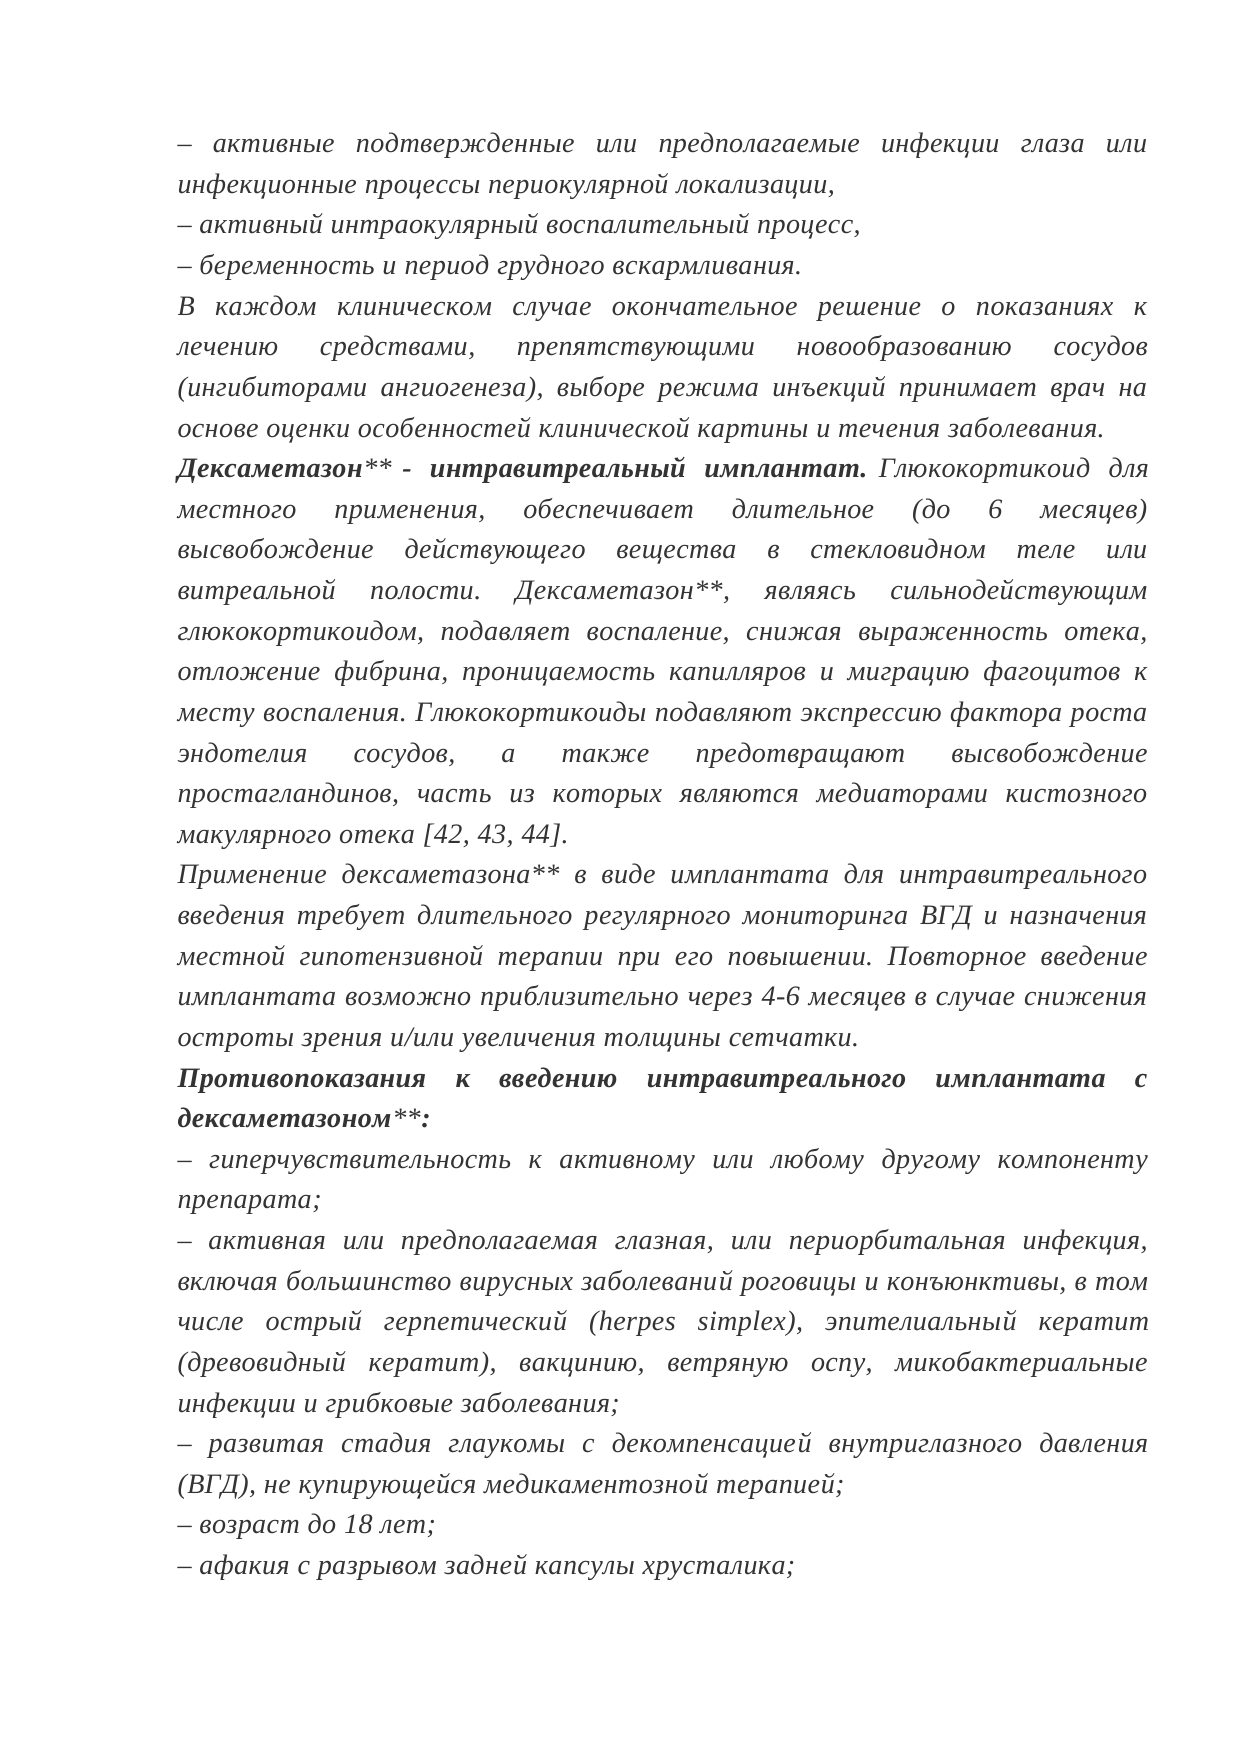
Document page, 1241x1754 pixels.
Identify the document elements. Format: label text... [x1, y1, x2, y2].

text – развитая стадия глаукомы с декомпенсацией внутриглазного давления (ВГД), не купирующейся медикаментозной терапией; [177, 1418, 1152, 1499]
text – активная или предполагаемая глазная, или периорбитальная инфекция, включая большинство вирусных заболеваний роговицы и конъюнктивы, в том числе острый герпетический (herpes simplex), эпителиальный кератит (древовидный кератит), вакцинию, ветряную оспу, микобактериальные инфекции и грибковые заболевания; [177, 1215, 1152, 1418]
text Применение дексаметазона** в виде имплантата для интравитреального введения требует длительного регулярного мониторинга ВГД и назначения местной гипотензивной терапии при его повышении. Повторное введение имплантата возможно приблизительно через 4-6 месяцев в случае снижения остроты зрения и/или увеличения толщины сетчатки. [177, 849, 1152, 1052]
text – беременность и период грудного вскармливания. [177, 240, 1152, 281]
text В каждом клиническом случае окончательное решение о показаниях к лечению средствами, препятствующими новообразованию сосудов (ингибиторами ангиогенеза), выборе режима инъекций принимает врач на основе оценки особенностей клинической картины и течения заболевания. [177, 281, 1152, 443]
text – активные подтвержденные или предполагаемые инфекции глаза или инфекционные процессы периокулярной локализации, [177, 118, 1152, 199]
text Дексаметазон** - интравитреальный имплантат. Глюкокортикоид для местного применения, обеспечивает длительное (до 6 месяцев) высвобождение действующего вещества в стекловидном теле или витреальной полости. Дексаметазон**, являясь сильнодействующим глюкокортикоидом, подавляет воспаление, снижая выраженность отека, отложение фибрина, проницаемость капилляров и миграцию фагоцитов к месту воспаления. Глюкокортикоиды подавляют экспрессию фактора роста эндотелия сосудов, а также предотвращают высвобождение простагландинов, часть из которых являются медиаторами кистозного макулярного отека [42, 43, 44]. [177, 443, 1152, 849]
text – афакия с разрывом задней капсулы хрусталика; [177, 1540, 1152, 1581]
text – возраст до 18 лет; [177, 1499, 1152, 1540]
text – гиперчувствительность к активному или любому другому компоненту препарата; [177, 1134, 1152, 1215]
text – активный интраокулярный воспалительный процесс, [177, 199, 1152, 240]
text Противопоказания к введению интравитреального имплантата с дексаметазоном**: [177, 1052, 1152, 1134]
